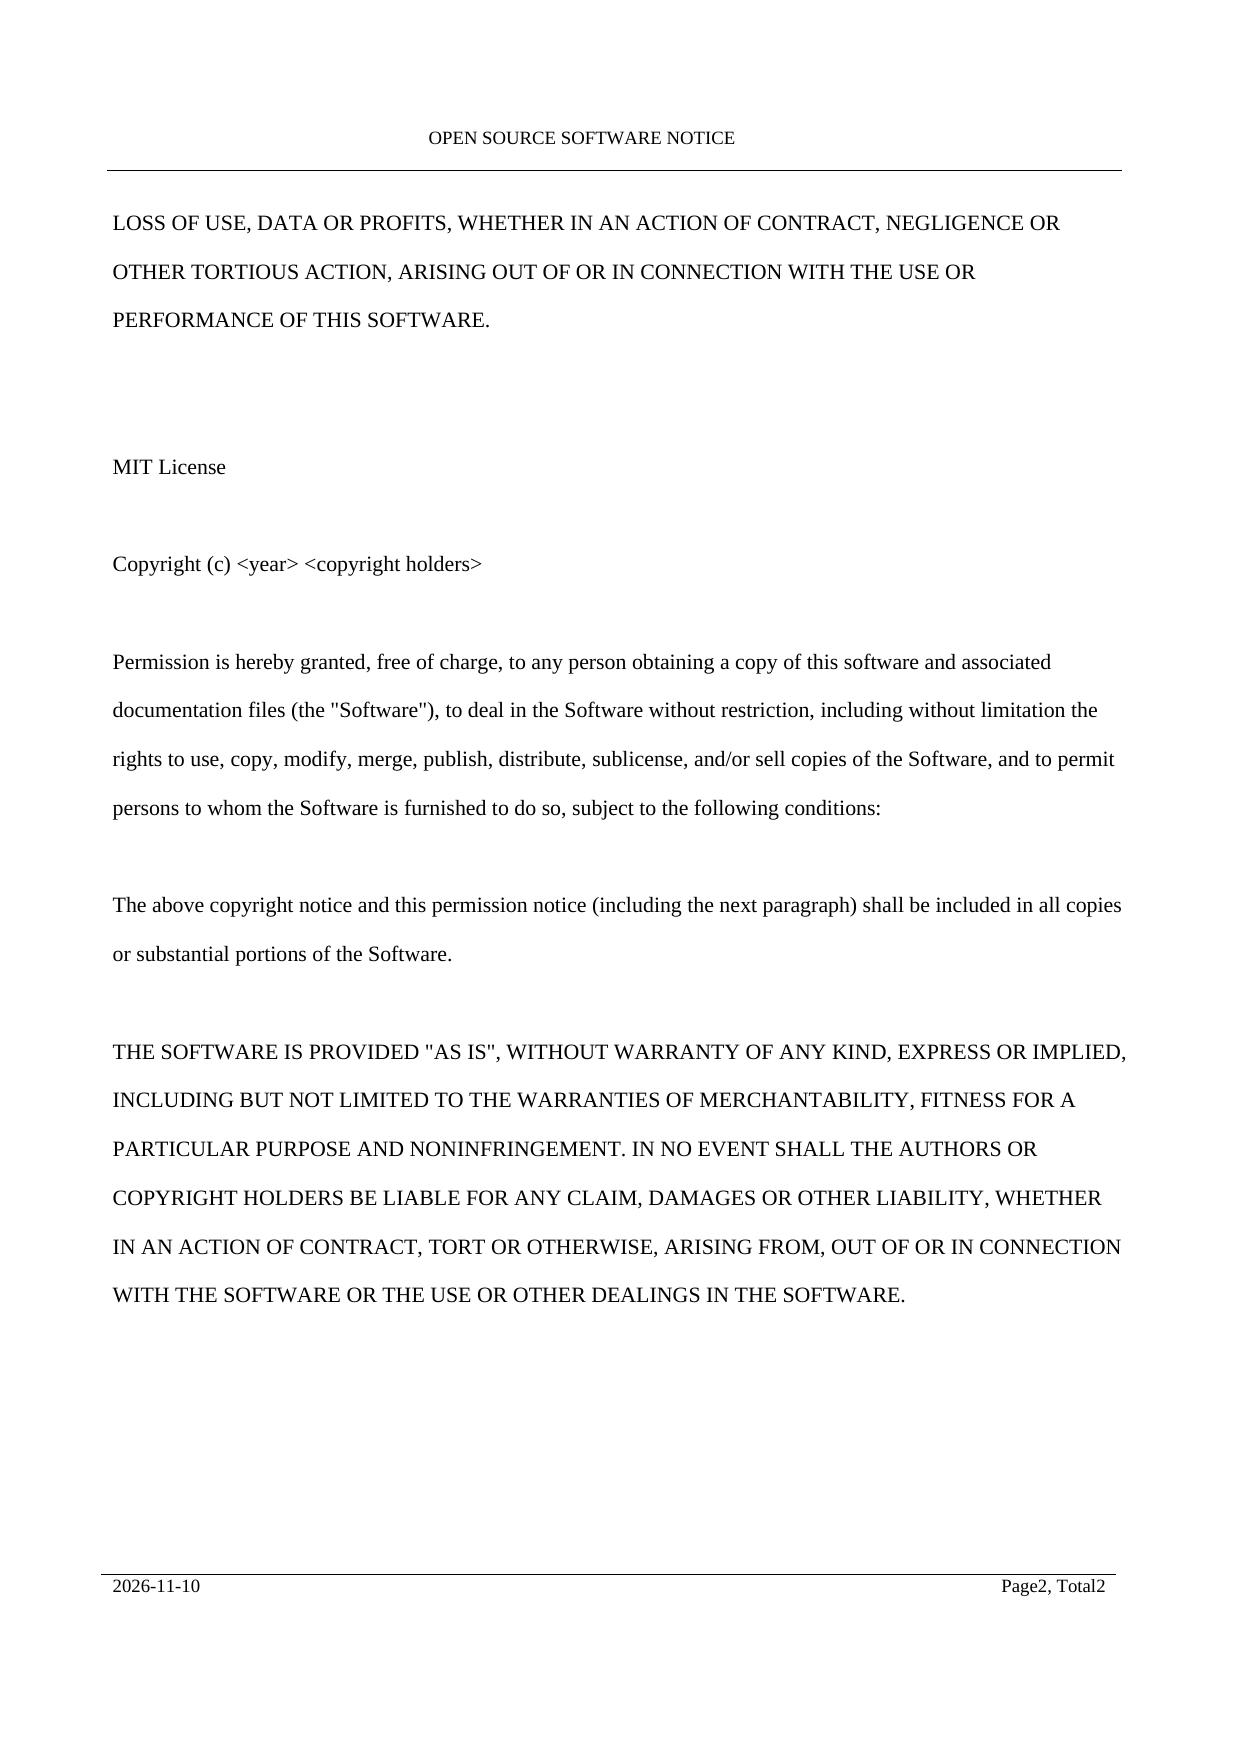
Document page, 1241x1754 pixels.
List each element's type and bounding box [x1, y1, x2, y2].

text [112, 206, 1128, 1311]
